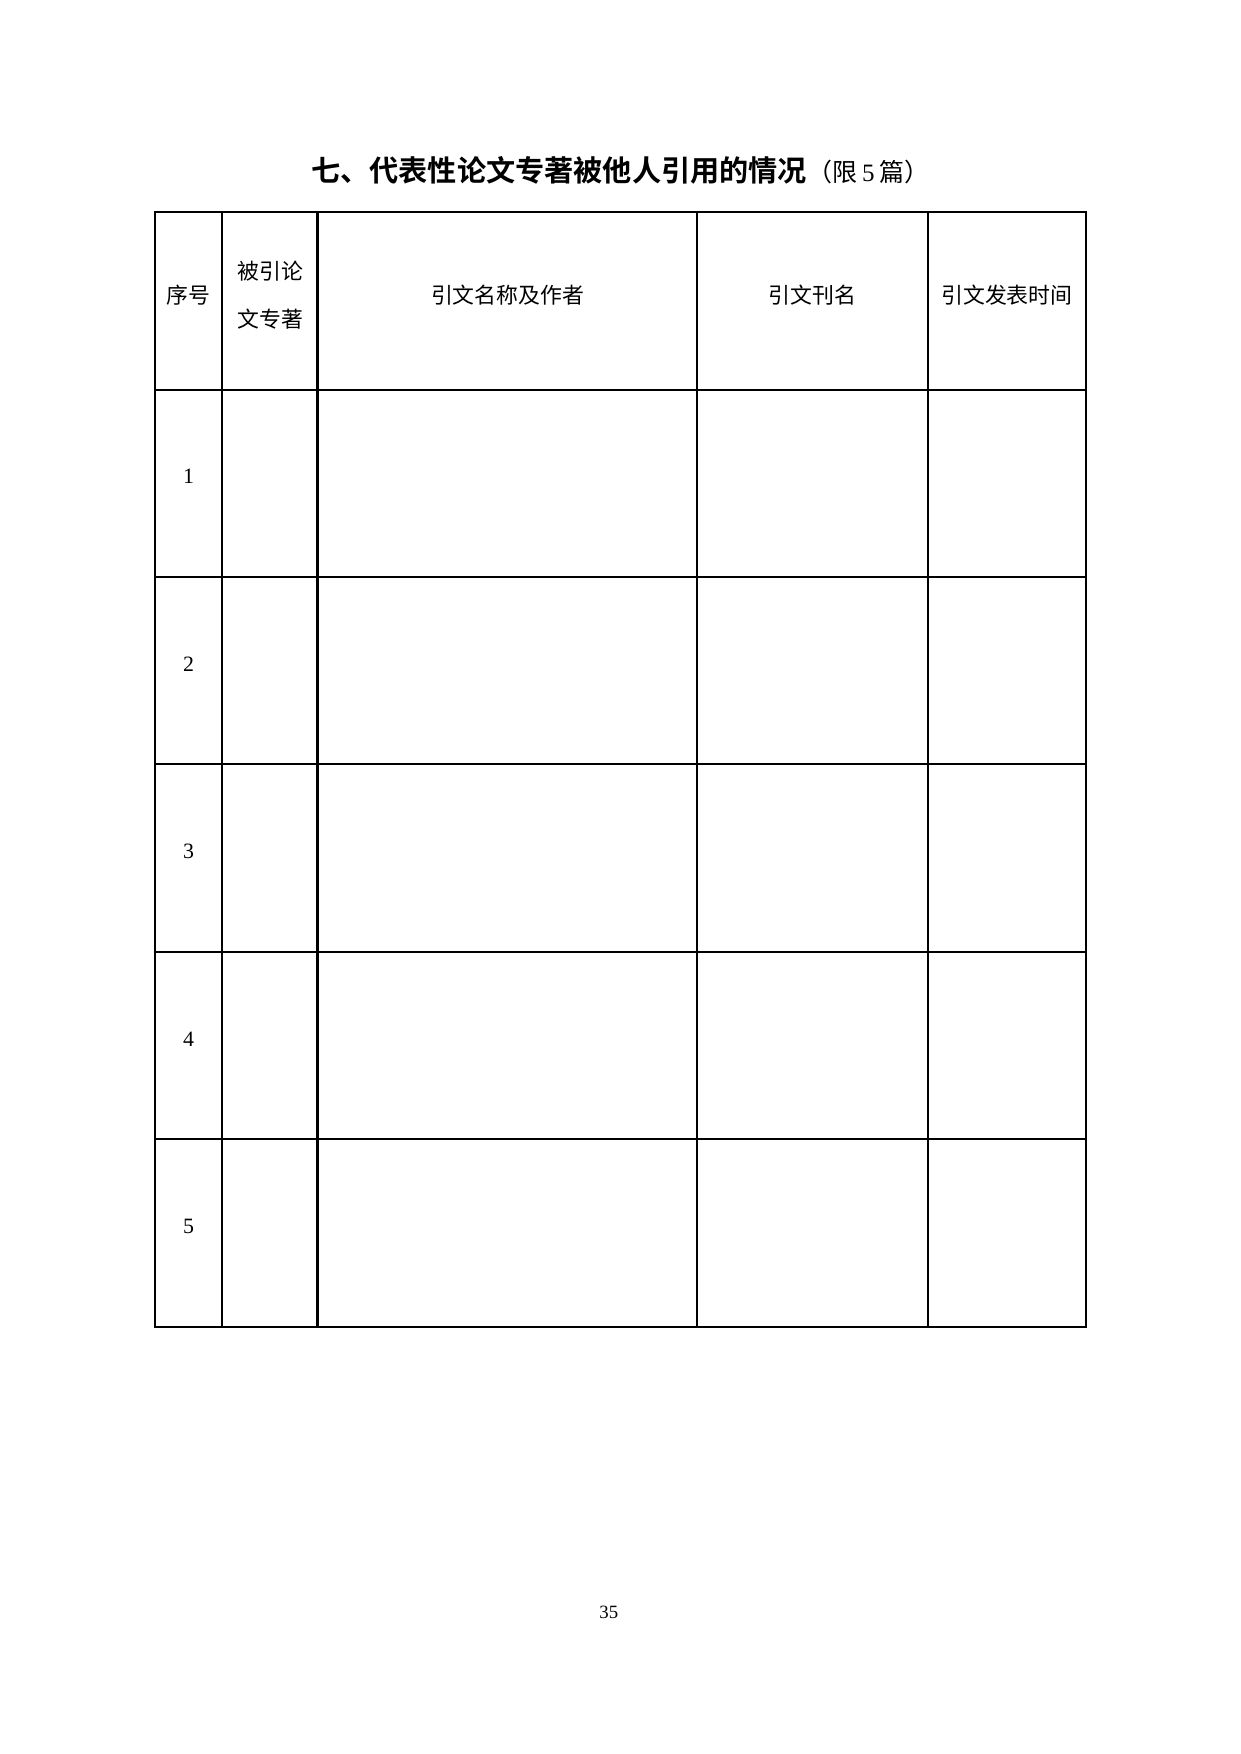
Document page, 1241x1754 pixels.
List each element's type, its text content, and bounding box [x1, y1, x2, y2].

table_cell [929, 1140, 1085, 1326]
table_cell 2 [156, 578, 221, 763]
table_cell [223, 1140, 316, 1326]
table_header 序号 [156, 213, 221, 388]
table_cell [929, 953, 1085, 1138]
table_header 被引论文专著 [223, 213, 316, 388]
table_cell [698, 391, 927, 576]
table_header 引文名称及作者 [319, 213, 696, 388]
table_cell [698, 765, 927, 951]
table_cell [929, 765, 1085, 951]
table_cell [319, 765, 696, 951]
table_cell [319, 1140, 696, 1326]
text 七、代表性论文专著被他人引用的情况（限5篇） [165, 148, 1075, 190]
table_cell [929, 391, 1085, 576]
table_cell [319, 953, 696, 1138]
table_cell [319, 391, 696, 576]
table_cell [929, 578, 1085, 763]
table_cell [223, 953, 316, 1138]
table_cell [223, 578, 316, 763]
table_cell [698, 578, 927, 763]
table_cell [223, 765, 316, 951]
table_cell [223, 391, 316, 576]
table_header 引文刊名 [698, 213, 927, 388]
table_cell [698, 953, 927, 1138]
table_cell 5 [156, 1140, 221, 1326]
table_cell 4 [156, 953, 221, 1138]
table_cell 1 [156, 391, 221, 576]
table_cell [319, 578, 696, 763]
table_cell [698, 1140, 927, 1326]
table_header 引文发表时间 [929, 213, 1085, 388]
table_cell 3 [156, 765, 221, 951]
